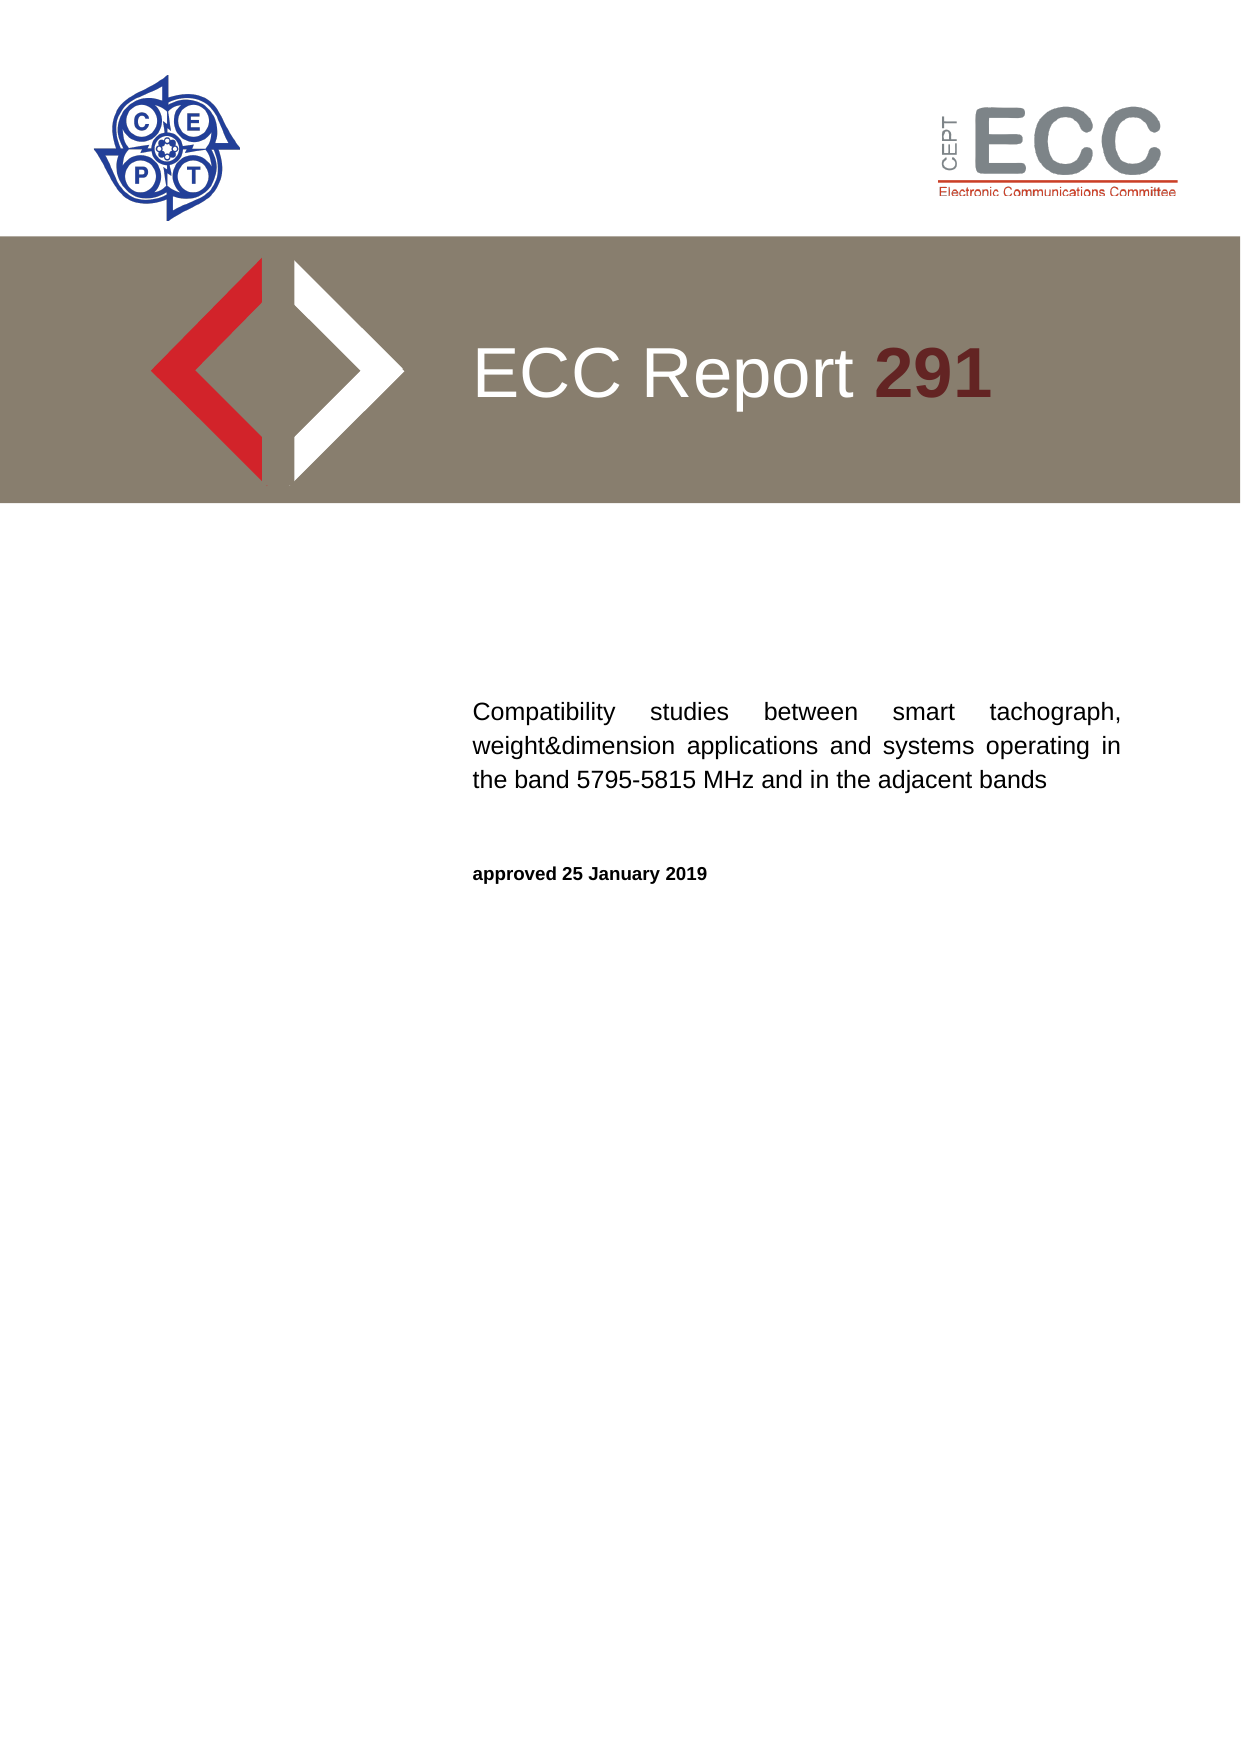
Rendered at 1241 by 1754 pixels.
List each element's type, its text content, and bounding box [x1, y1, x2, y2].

text approved 25 January 2019 [472, 862, 1122, 884]
title Compatibility studies between smart tachograph, weight&dimension applications and systems operating in the band 5795-5815 MHz and in the adjacent bands [472, 504, 1122, 794]
